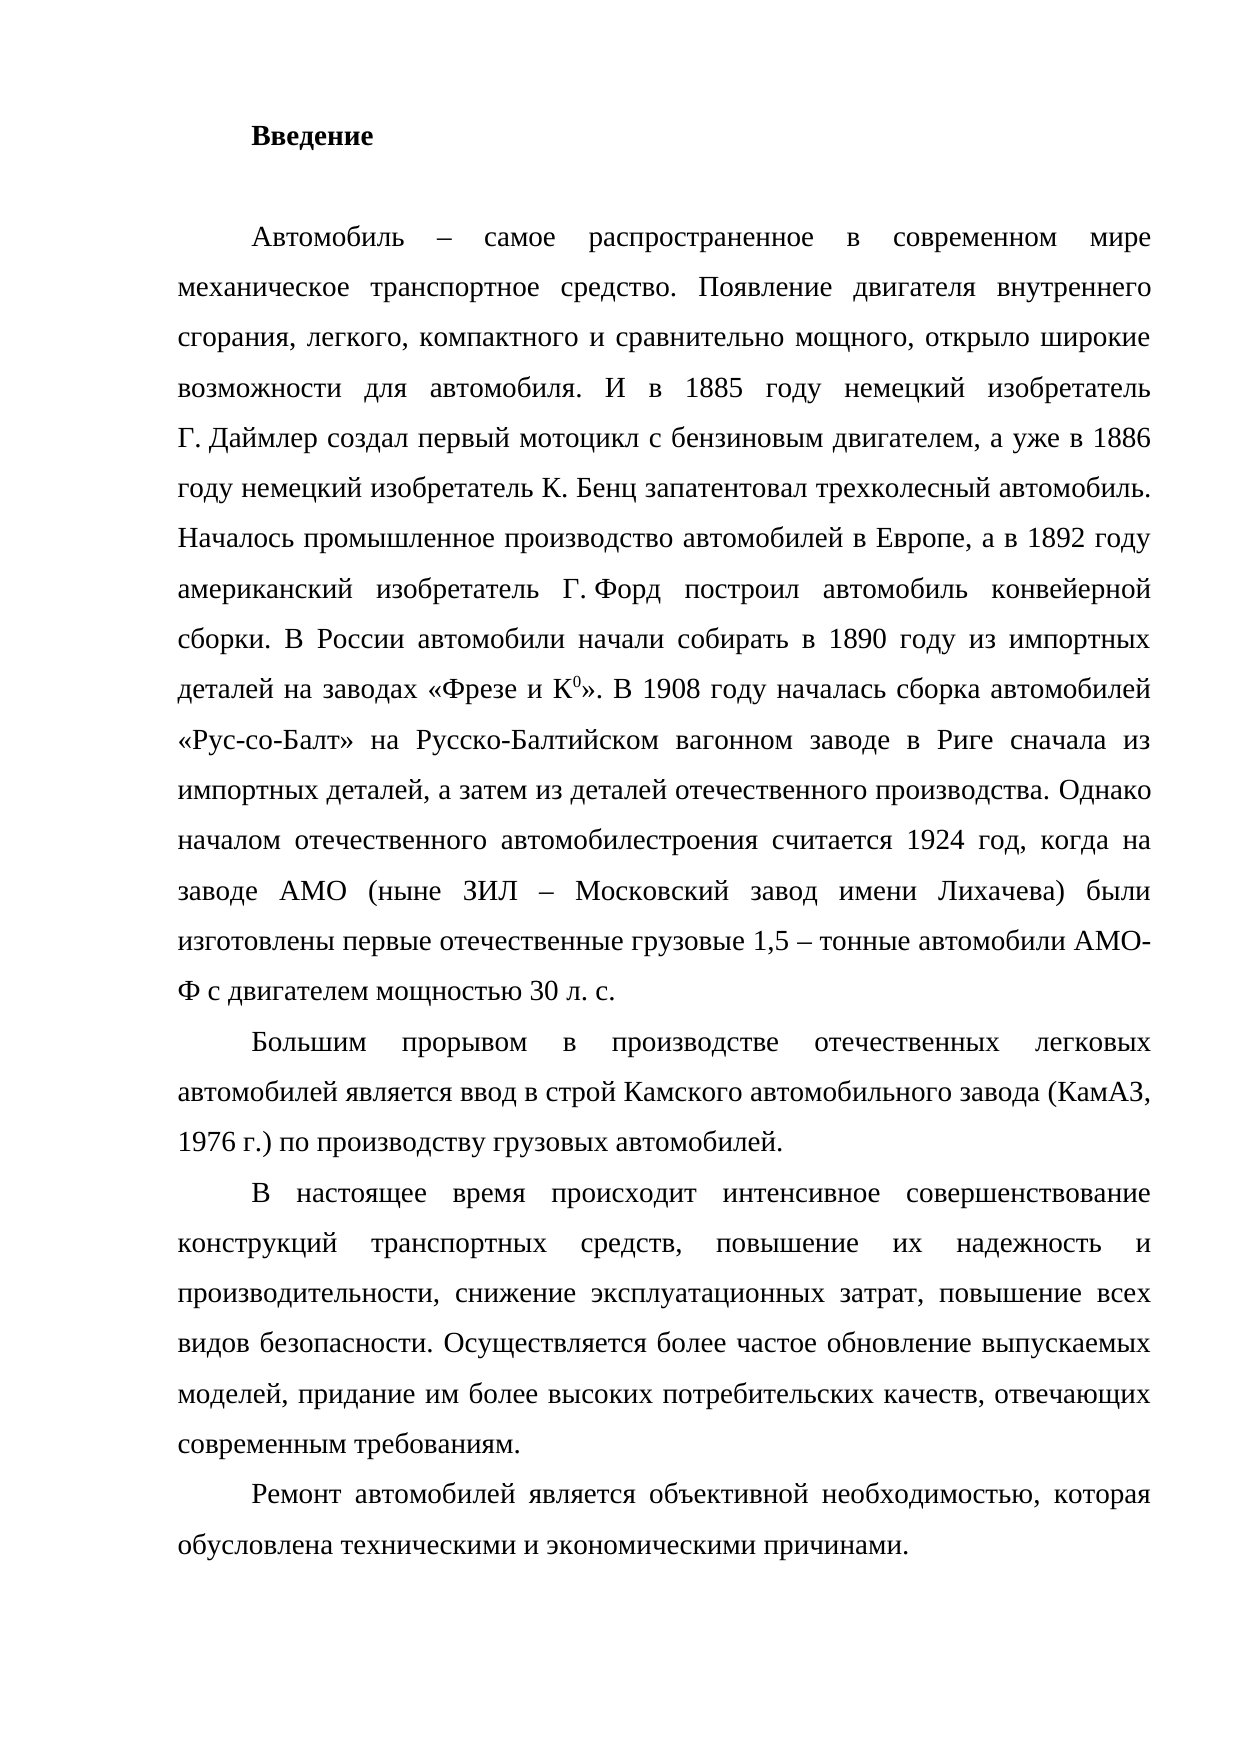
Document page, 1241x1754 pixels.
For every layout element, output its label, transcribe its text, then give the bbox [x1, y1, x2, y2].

text Введение [177, 118, 1152, 152]
text В настоящее время происходит интенсивное совершенствование конструкций транспортных средств, повышение их надежность и производительности, снижение эксплуатационных затрат, повышение всех видов безопасности. Осуществляется более частое обновление выпускаемых моделей, придание им более высоких потребительских качеств, отвечающих современным требованиям. [177, 1175, 1152, 1460]
text Автомобиль – самое распространенное в современном мире механическое транспортное средство. Появление двигателя внутреннего сгорания, легкого, компактного и сравнительно мощного, открыло широкие возможности для автомобиля. И в 1885 году немецкий изобретатель Г. Даймлер создал первый мотоцикл с бензиновым двигателем, а уже в 1886 году немецкий изобретатель К. Бенц запатентовал трехколесный автомобиль. Началось промышленное производство автомобилей в Европе, а в 1892 году американский изобретатель Г. Форд построил автомобиль конвейерной сборки. В России автомобили начали собирать в 1890 году из импортных деталей на заводах «Фрезе и К0». В 1908 году началась сборка автомобилей «Рус-со-Балт» на Русско-Балтийском вагонном заводе в Риге сначала из импортных деталей, а затем из деталей отечественного производства. Однако началом отечественного автомобилестроения считается 1924 год, когда на заводе АМО (ныне ЗИЛ – Московский завод имени Лихачева) были изготовлены первые отечественные грузовые 1,5 – тонные автомобили АМО-Ф с двигателем мощностью 30 л. с. [177, 219, 1152, 1007]
text Ремонт автомобилей является объективной необходимостью, которая обусловлена техническими и экономическими причинами. [177, 1477, 1152, 1560]
text Большим прорывом в производстве отечественных легковых автомобилей является ввод в строй Камского автомобильного завода (КамАЗ, 1976 г.) по производству грузовых автомобилей. [177, 1024, 1152, 1158]
